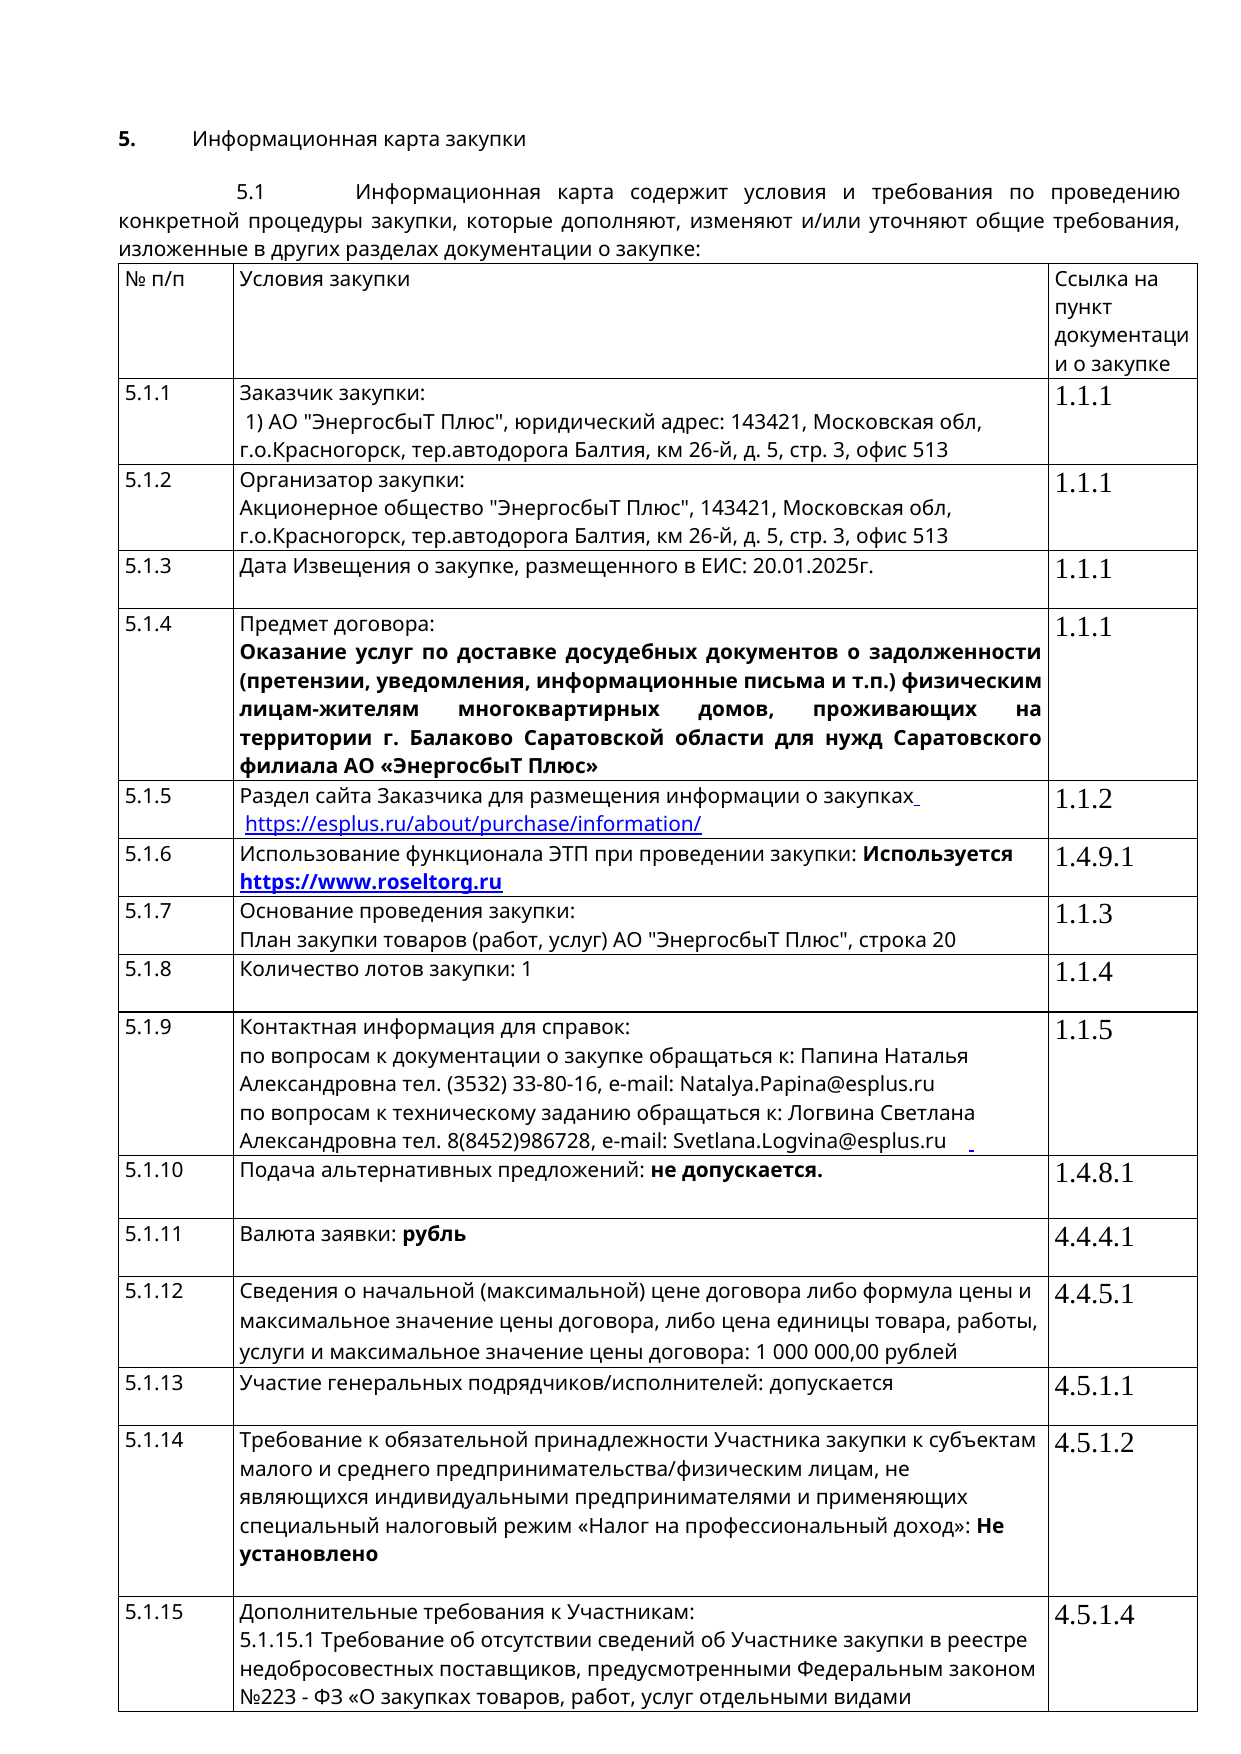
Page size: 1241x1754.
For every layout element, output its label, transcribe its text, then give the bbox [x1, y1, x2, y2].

table_cell Заказчик закупки: 1) АО "ЭнергосбыТ Плюс", юридический адрес: 143421, Московская обл, г.о.Красногорск, тер.автодорога Балтия, км 26-й, д. 5, стр. 3, офис 513 [234, 379, 1048, 464]
table_cell 1.1.4 [1049, 955, 1197, 1011]
table_cell Раздел сайта Заказчика для размещения информации о закупках https://esplus.ru/about/purchase/information/ [234, 781, 1048, 838]
table_cell [119, 897, 233, 953]
table_cell Использование функционала ЭТП при проведении закупки: Используется https://www.roseltorg.ru [234, 839, 1048, 896]
table_cell 4.4.5.1 [1049, 1277, 1197, 1367]
text 5.1 Информационная карта содержит условия и требования по проведению конкретной процедуры закупки, которые дополняют, изменяют и/или уточняют общие требования, изложенные в других разделах документации о закупке: [118, 177, 1181, 263]
table_cell 1.1.1 [1049, 379, 1197, 464]
table_cell Подача альтернативных предложений: не допускается. [234, 1156, 1048, 1218]
table_cell [119, 551, 233, 608]
table_cell Основание проведения закупки: План закупки товаров (работ, услуг) АО "ЭнергосбыТ Плюс", строка 20 [234, 897, 1048, 953]
table_cell Предмет договора: Оказание услуг по доставке досудебных документов о задолженности (претензии, уведомления, информационные письма и т.п.) физическим лицам-жителям многоквартирных домов, проживающих на территории г. Балаково Саратовской области для нужд Саратовского филиала АО «ЭнергосбыТ Плюс» [234, 609, 1048, 780]
table_header Ссылка на пункт документации о закупке [1049, 264, 1197, 377]
table_cell 1.1.5 [1049, 1013, 1197, 1154]
table_cell [119, 781, 233, 838]
table_cell Валюта заявки: рубль [234, 1219, 1048, 1276]
table_cell 4.4.4.1 [1049, 1219, 1197, 1276]
table_cell [119, 379, 233, 464]
table_cell 1.4.9.1 [1049, 839, 1197, 896]
table_cell 4.5.1.2 [1049, 1426, 1197, 1596]
table_cell Дата Извещения о закупке, размещенного в ЕИС: 20.01.2025г. [234, 551, 1048, 608]
table_cell 1.1.3 [1049, 897, 1197, 953]
table_cell 4.5.1.1 [1049, 1368, 1197, 1424]
table_cell [119, 1156, 233, 1218]
table_cell 4.5.1.4 [1049, 1597, 1197, 1711]
table_cell [119, 839, 233, 896]
table_cell Сведения о начальной (максимальной) цене договора либо формула цены и максимальное значение цены договора, либо цена единицы товара, работы, услуги и максимальное значение цены договора: 1 000 000,00 рублей [234, 1277, 1048, 1367]
table_cell Контактная информация для справок: по вопросам к документации о закупке обращаться к: Папина Наталья Александровна тел. (3532) 33-80-16, e-mail: Natalya.Papina@esplus.ru по вопросам к техническому заданию обращаться к: Логвина Светлана Александровна тел. 8(8452)986728, e-mail: Svetlana.Logvina@esplus.ru [234, 1013, 1048, 1154]
table_cell Количество лотов закупки: 1 [234, 955, 1048, 1011]
table_cell 1.1.1 [1049, 551, 1197, 608]
table_cell [119, 1597, 233, 1711]
table_cell [119, 955, 233, 1011]
table_cell [119, 1277, 233, 1367]
subtitle Информационная карта закупки [118, 124, 1181, 152]
table_cell 1.1.1 [1049, 465, 1197, 550]
table_cell 1.1.1 [1049, 609, 1197, 780]
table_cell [234, 1597, 1048, 1711]
table_cell [119, 1426, 233, 1596]
table_cell Участие генеральных подрядчиков/исполнителей: допускается [234, 1368, 1048, 1424]
table_cell [119, 1013, 233, 1154]
table_cell [119, 1368, 233, 1424]
table_cell 1.4.8.1 [1049, 1156, 1197, 1218]
table_header № п/п [119, 264, 233, 377]
table_header Условия закупки [234, 264, 1048, 377]
table_cell [119, 465, 233, 550]
table_cell Требование к обязательной принадлежности Участника закупки к субъектам малого и среднего предпринимательства/физическим лицам, не являющихся индивидуальными предпринимателями и применяющих специальный налоговый режим «Налог на профессиональный доход»: Не установлено [234, 1426, 1048, 1596]
table_cell 1.1.2 [1049, 781, 1197, 838]
table_cell [119, 1219, 233, 1276]
table_cell Организатор закупки: Акционерное общество "ЭнергосбыТ Плюс", 143421, Московская обл, г.о.Красногорск, тер.автодорога Балтия, км 26-й, д. 5, стр. 3, офис 513 [234, 465, 1048, 550]
table_cell [119, 609, 233, 780]
